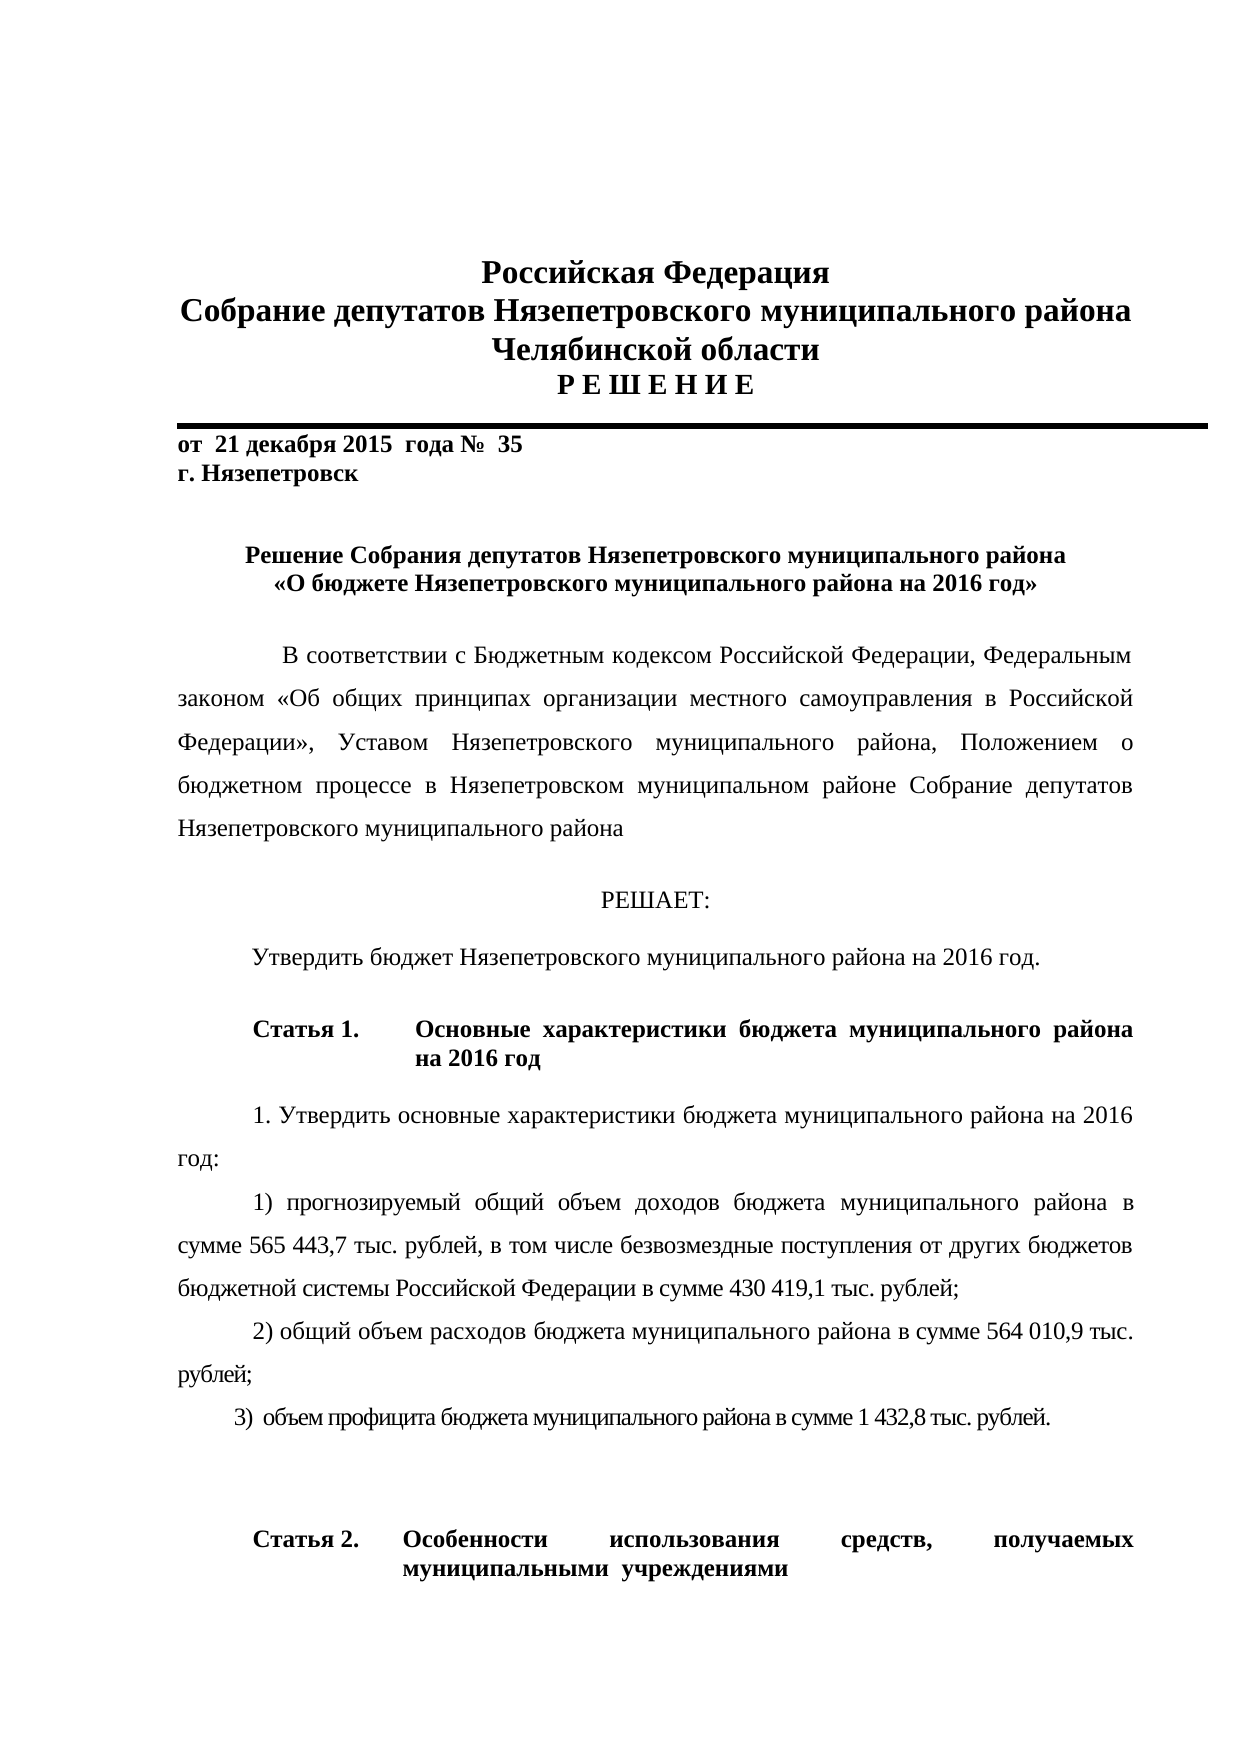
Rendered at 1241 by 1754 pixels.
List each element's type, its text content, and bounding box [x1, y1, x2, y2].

text Статья 2. Особенности использования средств, получаемых муниципальными учреждениями [252, 1524, 1134, 1582]
text г. Нязепетровск [177, 458, 1134, 487]
text В соответствии с Бюджетным кодексом Российской Федерации, Федеральным законом «Об общих принципах организации местного самоуправления в Российской Федерации», Уставом Нязепетровского муниципального района, Положением о бюджетном процессе в Нязепетровском муниципальном районе Собрание депутатов Нязепетровского муниципального района [177, 640, 1134, 842]
text 2) общий объем расходов бюджета муниципального района в сумме 564 010,9 тыс. рублей; [177, 1316, 1134, 1388]
subtitle Российская Федерация [177, 252, 1134, 291]
subtitle от 21 декабря 2015 года № 35 [177, 429, 1134, 458]
subtitle Собрание депутатов Нязепетровского муниципального района [177, 291, 1134, 329]
text 1. Утвердить основные характеристики бюджета муниципального района на 2016 год: [177, 1100, 1134, 1172]
title Утвердить бюджет Нязепетровского муниципального района на 2016 год. [177, 942, 1134, 971]
title «О бюджете Нязепетровского муниципального района на 2016 год» [177, 568, 1134, 597]
text 3) объем профицита бюджета муниципального района в сумме 1 432,8 тыс. рублей. [177, 1402, 1134, 1431]
text 1) прогнозируемый общий объем доходов бюджета муниципального района в сумме 565 443,7 тыс. рублей, в том числе безвозмездные поступления от других бюджетов бюджетной системы Российской Федерации в сумме 430 419,1 тыс. рублей; [177, 1187, 1134, 1302]
subtitle Челябинской области [177, 329, 1134, 367]
text Р Е Ш Е Н И Е [177, 367, 1134, 401]
text Статья 1. Основные характеристики бюджета муниципального района на 2016 год [252, 1014, 1134, 1072]
text РЕШАЕТ: [177, 885, 1134, 913]
title Решение Собрания депутатов Нязепетровского муниципального района [177, 540, 1134, 568]
